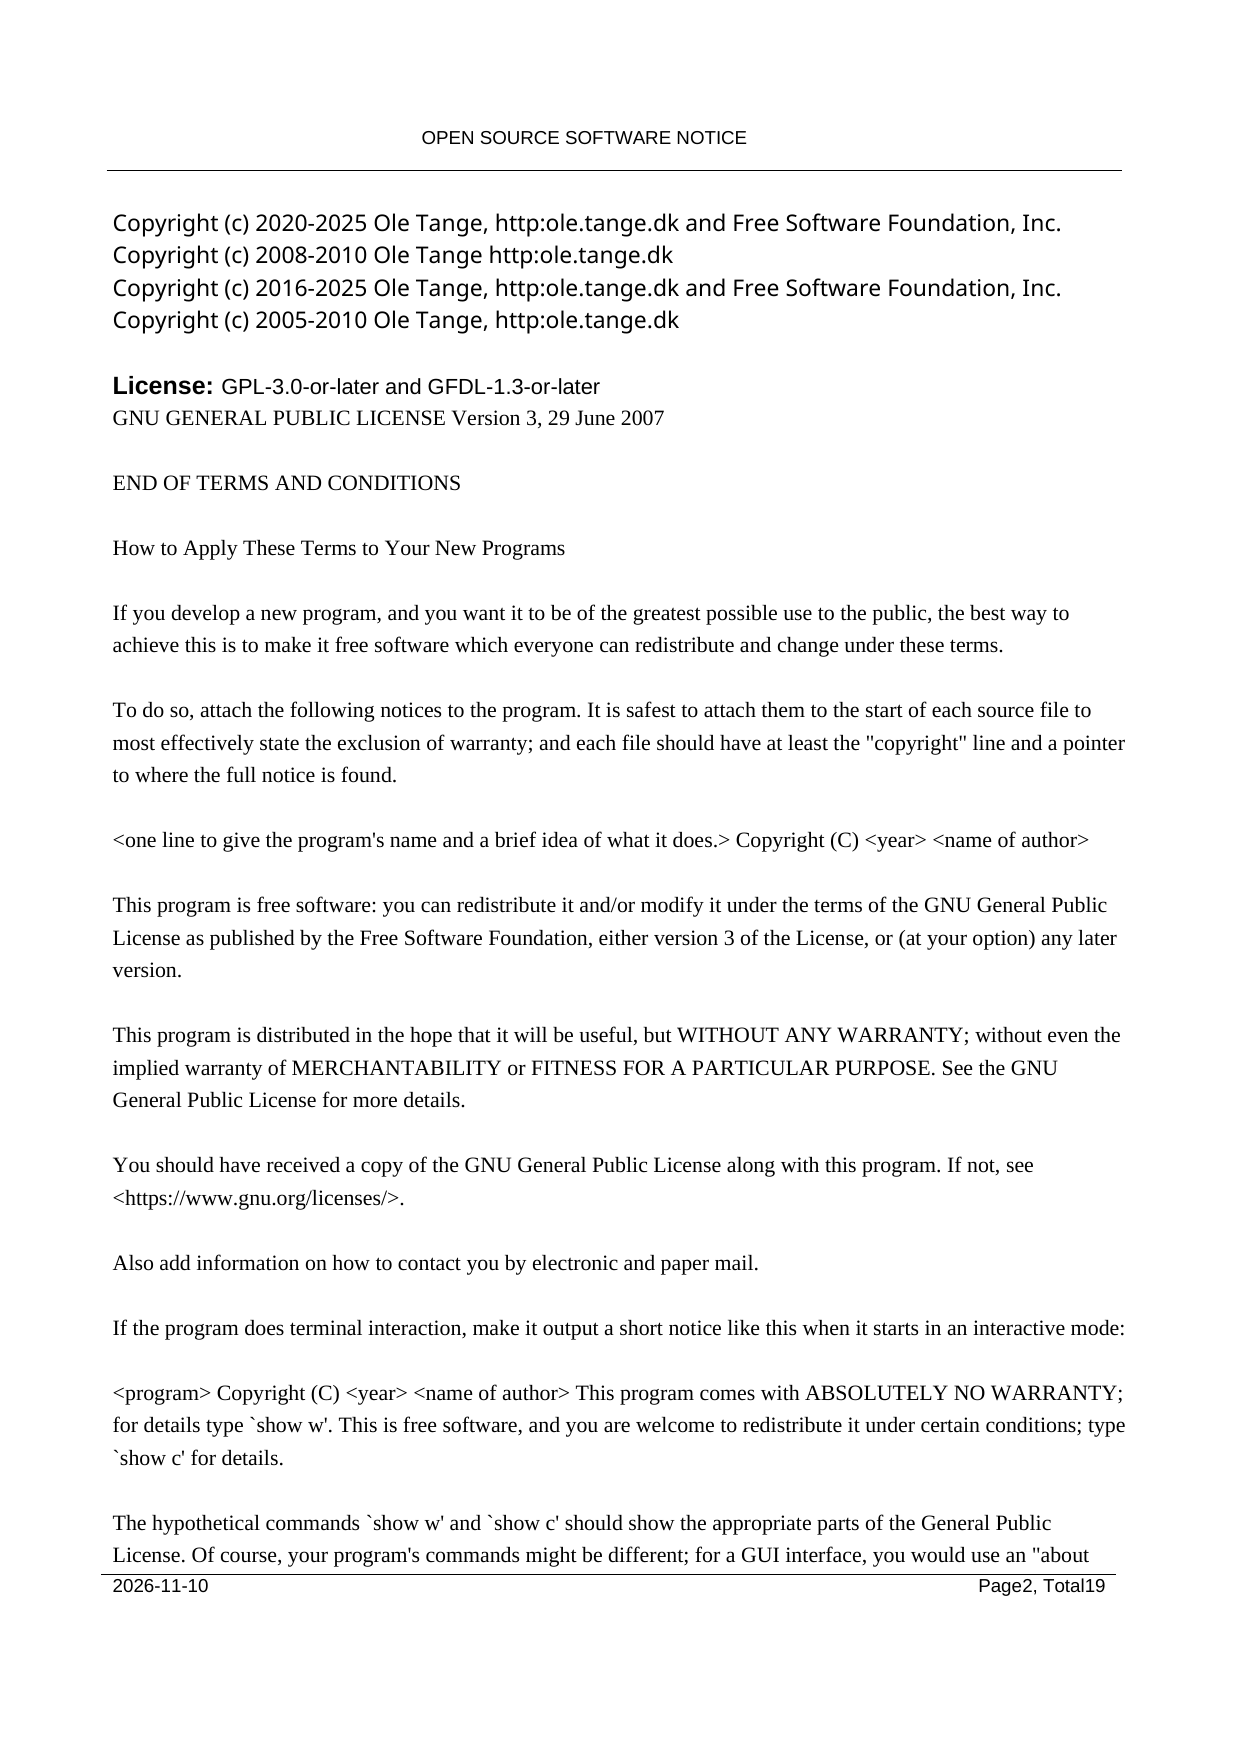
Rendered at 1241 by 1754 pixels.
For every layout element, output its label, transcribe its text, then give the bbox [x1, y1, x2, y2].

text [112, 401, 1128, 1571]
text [112, 206, 1128, 369]
text License: GPL-3.0-or-later and GFDL-1.3-or-later [112, 369, 1128, 401]
